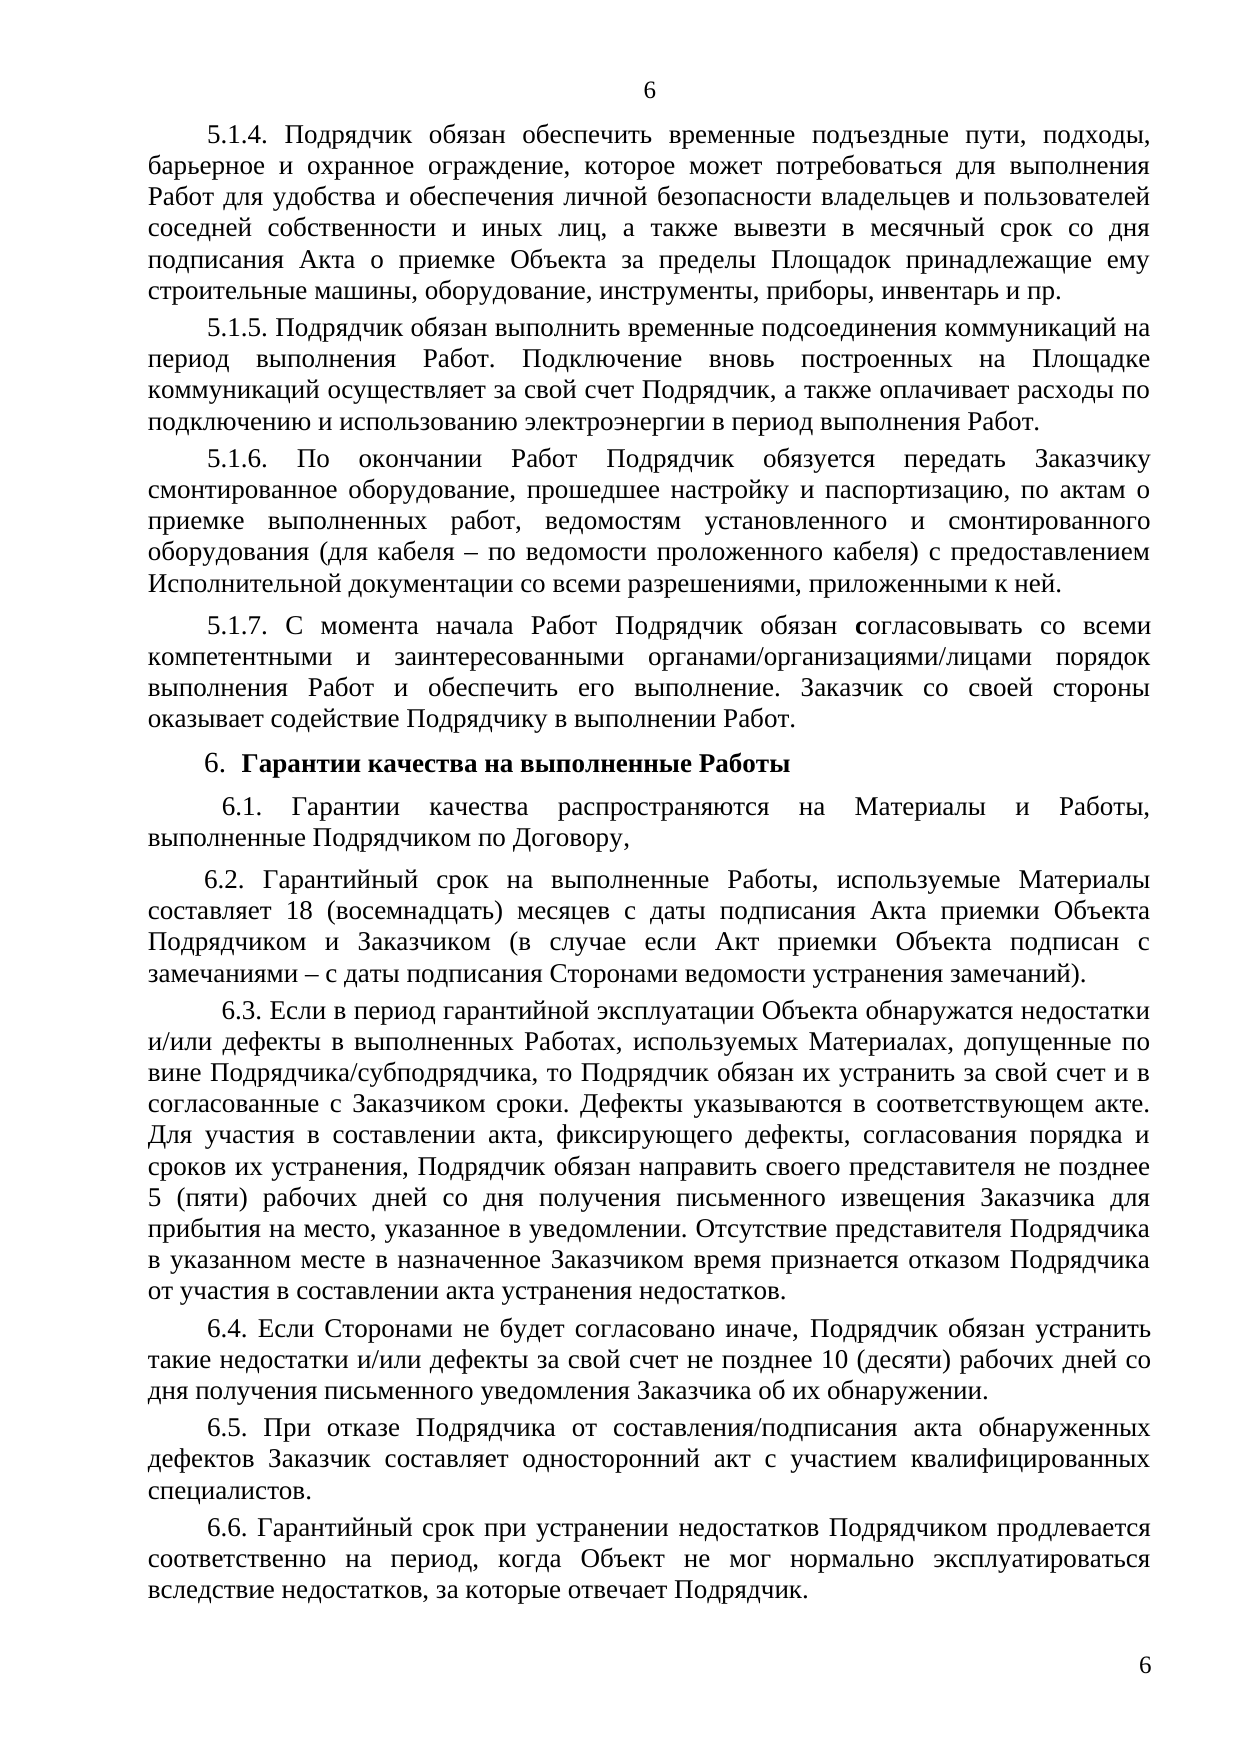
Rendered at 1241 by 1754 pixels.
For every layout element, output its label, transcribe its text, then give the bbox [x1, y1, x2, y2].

list Гарантии качества на выполненные Работы [148, 745, 1152, 778]
text 5.1.5. Подрядчик обязан выполнить временные подсоединения коммуникаций на период выполнения Работ. Подключение вновь построенных на Площадке коммуникаций осуществляет за свой счет Подрядчик, а также оплачивает расходы по подключению и использованию электроэнергии в период выполнения Работ. [148, 311, 1152, 436]
subtitle 6.4. Если Сторонами не будет согласовано иначе, Подрядчик обязан устранить такие недостатки и/или дефекты за свой счет не позднее 10 (десяти) рабочих дней со дня получения письменного уведомления Заказчика об их обнаружении. [148, 1312, 1152, 1405]
text 5.1.6. По окончании Работ Подрядчик обязуется передать Заказчику смонтированное оборудование, прошедшее настройку и паспортизацию, по актам о приемке выполненных работ, ведомостям установленного и смонтированного оборудования (для кабеля – по ведомости проложенного кабеля) с предоставлением Исполнительной документации со всеми разрешениями, приложенными к ней. [148, 442, 1152, 598]
subtitle 6.6. Гарантийный срок при устранении недостатков Подрядчиком продлевается соответственно на период, когда Объект не мог нормально эксплуатироваться вследствие недостатков, за которые отвечает Подрядчик. [148, 1511, 1152, 1604]
text 6.1. Гарантии качества распространяются на Материалы и Работы, выполненные Подрядчиком по Договору, [148, 790, 1152, 852]
text 6.2. Гарантийный срок на выполненные Работы, используемые Материалы составляет 18 (восемнадцать) месяцев с даты подписания Акта приемки Объекта Подрядчиком и Заказчиком (в случае если Акт приемки Объекта подписан с замечаниями – с даты подписания Сторонами ведомости устранения замечаний). [148, 863, 1152, 988]
subtitle 6.3. Если в период гарантийной эксплуатации Объекта обнаружатся недостатки и/или дефекты в выполненных Работах, используемых Материалах, допущенные по вине Подрядчика/субподрядчика, то Подрядчик обязан их устранить за свой счет и в согласованные с Заказчиком сроки. Дефекты указываются в соответствующем акте. Для участия в составлении акта, фиксирующего дефекты, согласования порядка и сроков их устранения, Подрядчик обязан направить своего представителя не позднее 5 (пяти) рабочих дней со дня получения письменного извещения Заказчика для прибытия на место, указанное в уведомлении. Отсутствие представителя Подрядчика в указанном месте в назначенное Заказчиком время признается отказом Подрядчика от участия в составлении акта устранения недостатков. [148, 994, 1152, 1306]
subtitle 6.5. При отказе Подрядчика от составления/подписания акта обнаруженных дефектов Заказчик составляет односторонний акт с участием квалифицированных специалистов. [148, 1411, 1152, 1505]
text 5.1.4. Подрядчик обязан обеспечить временные подъездные пути, подходы, барьерное и охранное ограждение, которое может потребоваться для выполнения Работ для удобства и обеспечения личной безопасности владельцев и пользователей соседней собственности и иных лиц, а также вывезти в месячный срок со дня подписания Акта о приемке Объекта за пределы Площадок принадлежащие ему строительные машины, оборудование, инструменты, приборы, инвентарь и пр. [148, 118, 1152, 305]
text 5.1.7. С момента начала Работ Подрядчик обязан согласовывать со всеми компетентными и заинтересованными органами/организациями/лицами порядок выполнения Работ и обеспечить его выполнение. Заказчик со своей стороны оказывает содействие Подрядчику в выполнении Работ. [148, 609, 1152, 734]
